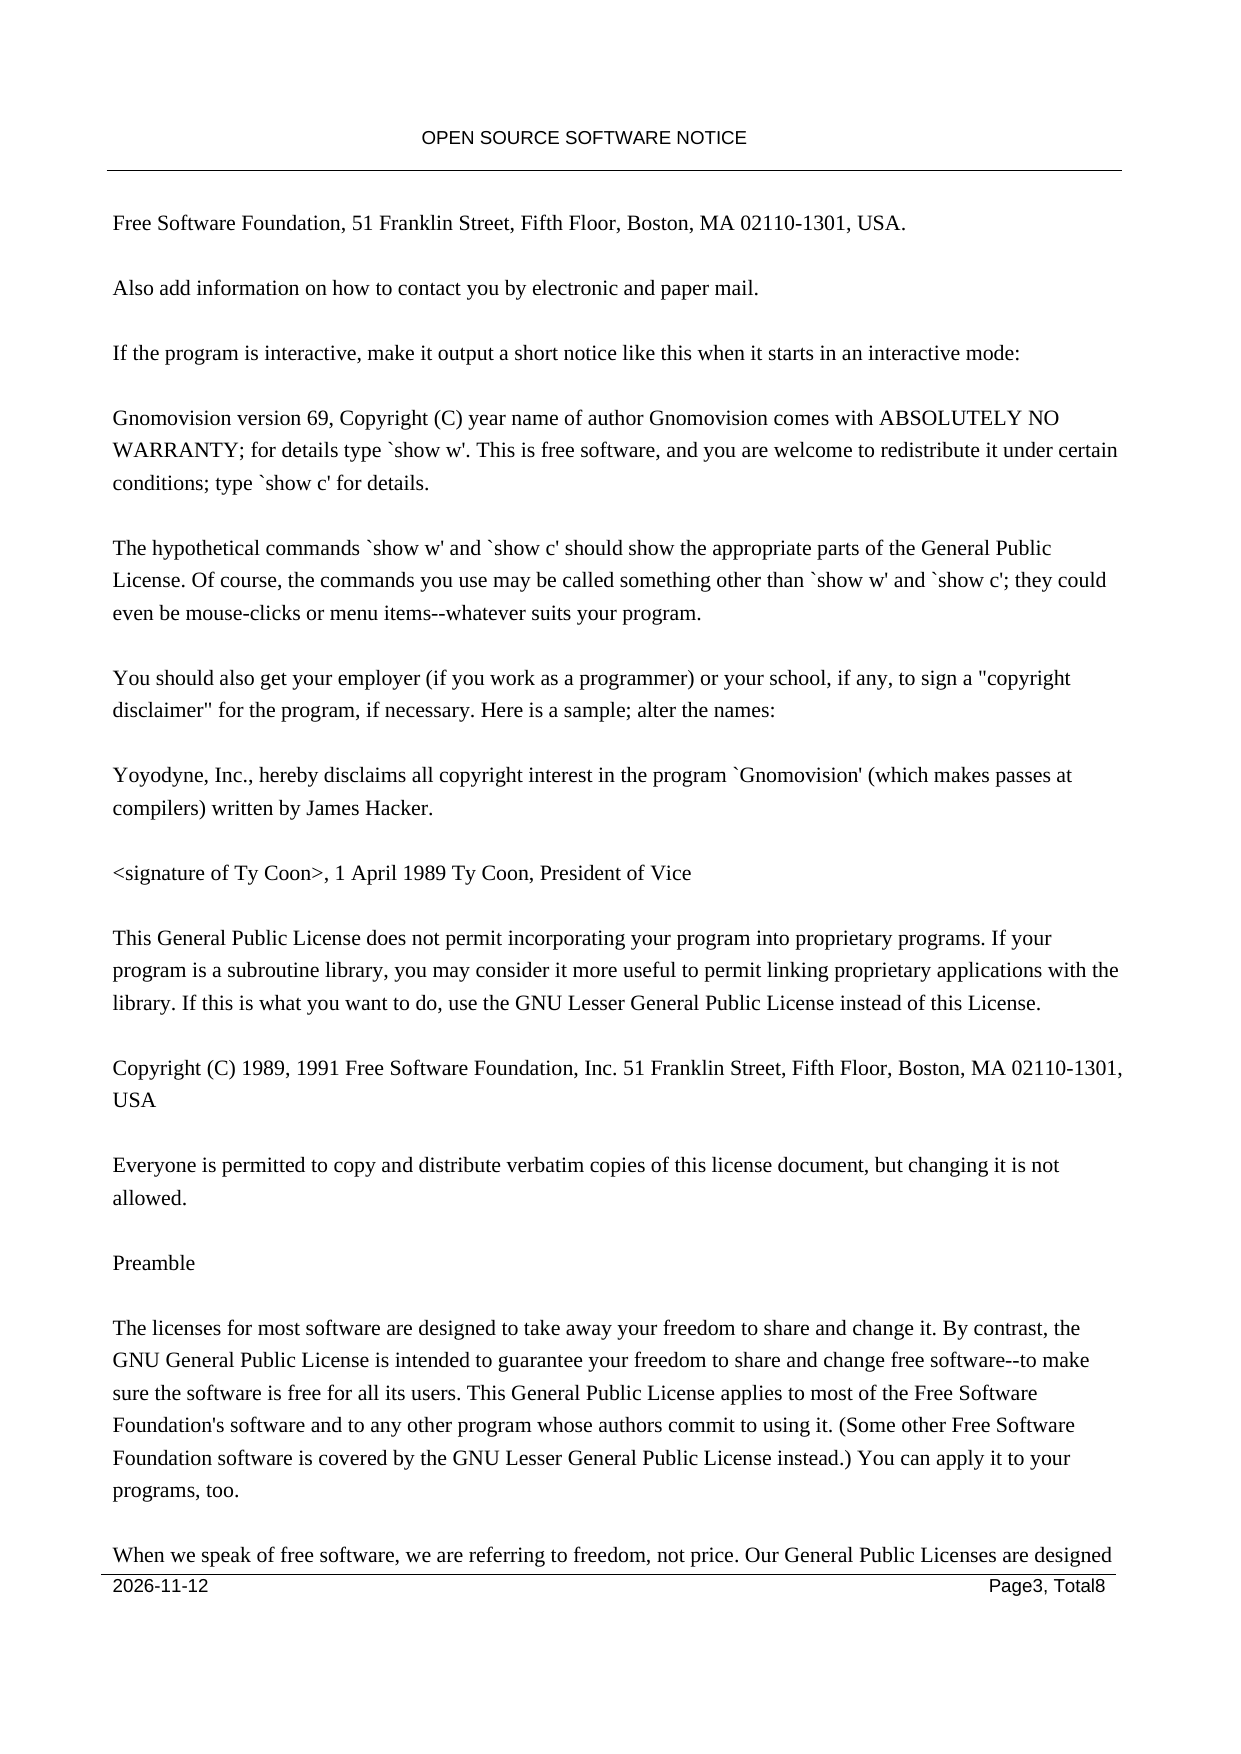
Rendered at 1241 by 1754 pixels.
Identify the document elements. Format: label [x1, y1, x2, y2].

text [112, 206, 1128, 1571]
